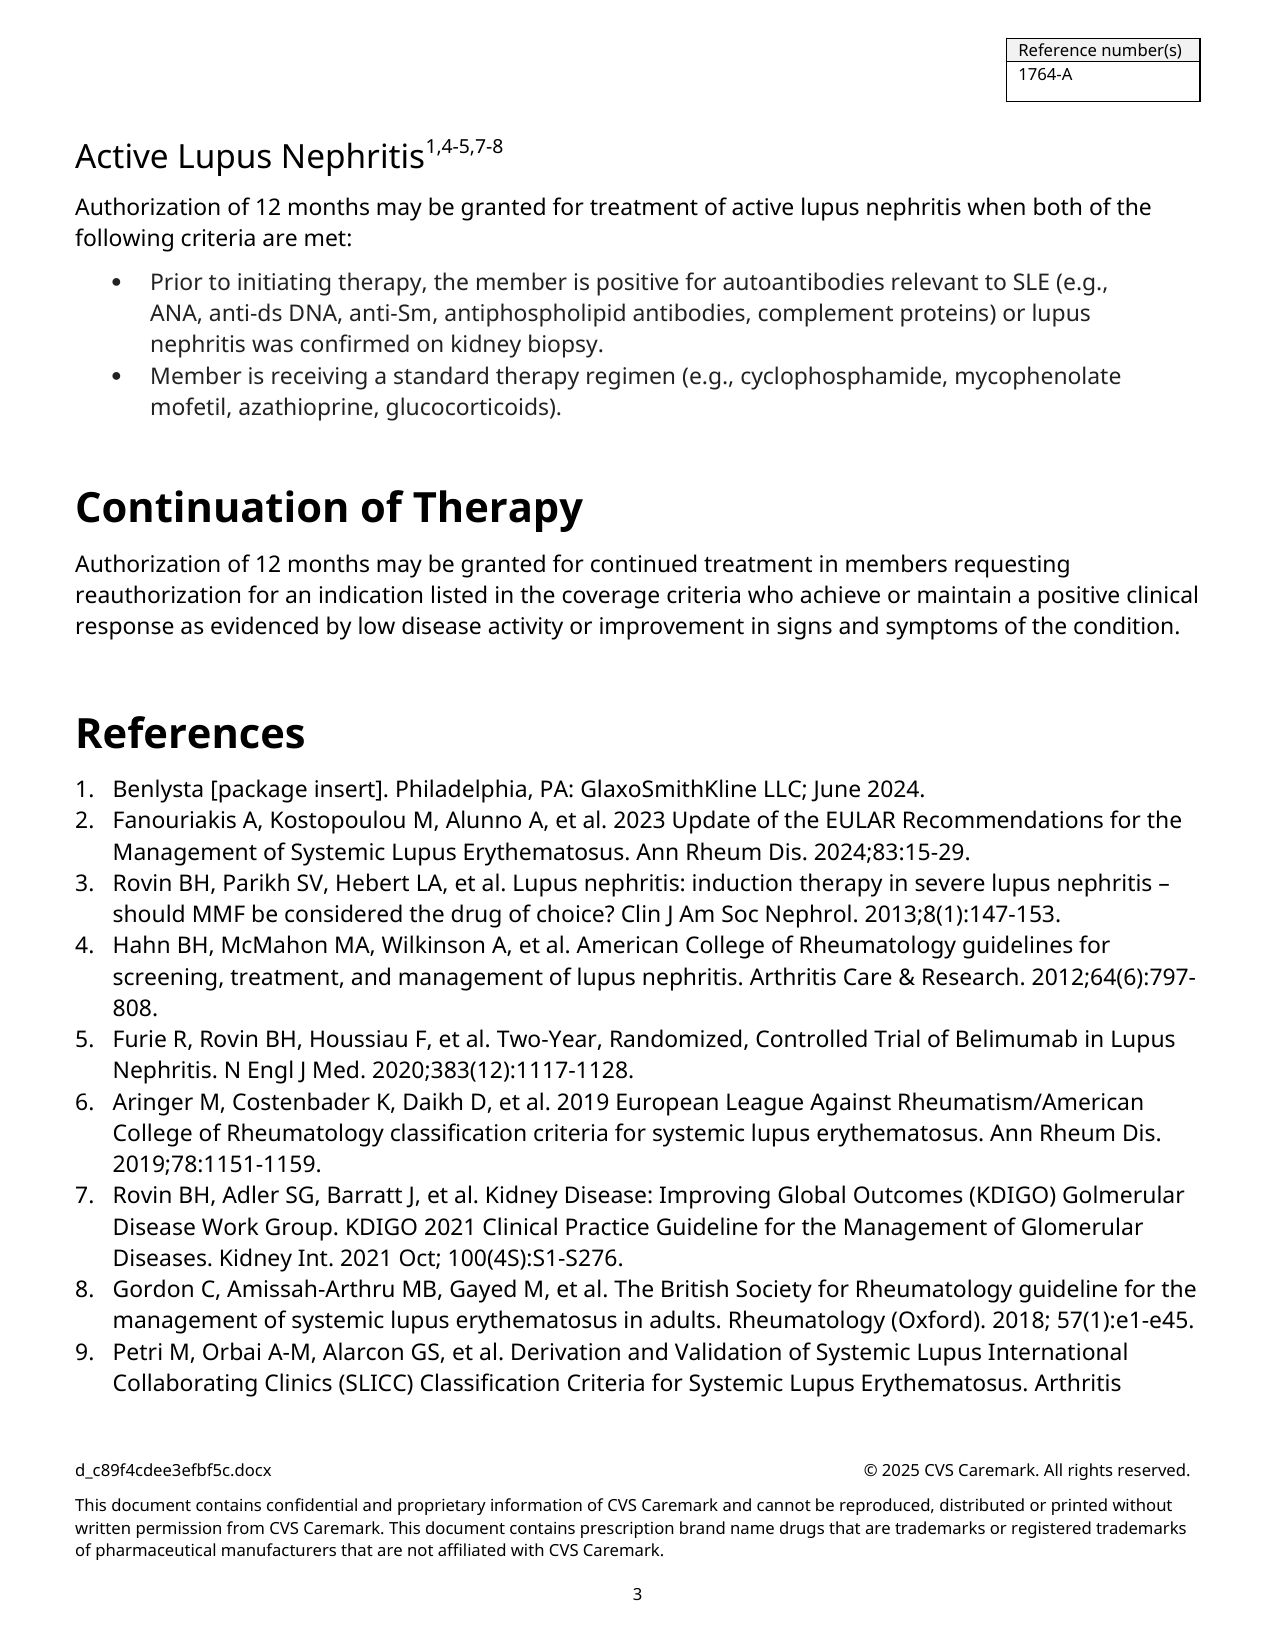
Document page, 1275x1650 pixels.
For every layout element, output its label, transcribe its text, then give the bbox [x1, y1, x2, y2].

text Authorization of 12 months may be granted for treatment of active lupus nephritis when both of the following criteria are met: [75, 191, 1200, 253]
text Rovin BH, Parikh SV, Hebert LA, et al. Lupus nephritis: induction therapy in severe lupus nephritis – should MMF be considered the drug of choice? Clin J Am Soc Nephrol. 2013;8(1):147-153. [75, 867, 1200, 929]
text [75, 1336, 1200, 1398]
text Aringer M, Costenbader K, Daikh D, et al. 2019 European League Against Rheumatism/American College of Rheumatology classification criteria for systemic lupus erythematosus. Ann Rheum Dis. 2019;78:1151-1159. [75, 1086, 1200, 1179]
text Fanouriakis A, Kostopoulou M, Alunno A, et al. 2023 Update of the EULAR Recommendations for the Management of Systemic Lupus Erythematosus. Ann Rheum Dis. 2024;83:15-29. [75, 804, 1200, 867]
subtitle Active Lupus Nephritis1,4-5,7-8 [75, 133, 1200, 178]
text Authorization of 12 months may be granted for continued treatment in members requesting reauthorization for an indication listed in the coverage criteria who achieve or maintain a positive clinical response as evidenced by low disease activity or improvement in signs and symptoms of the condition. [75, 548, 1200, 641]
list Member is receiving a standard therapy regimen (e.g., cyclophosphamide, mycophenolate mofetil, azathioprine, glucocorticoids). [112, 359, 1161, 422]
subtitle Continuation of Therapy [75, 478, 1200, 535]
subtitle References [75, 704, 1200, 761]
list Prior to initiating therapy, the member is positive for autoantibodies relevant to SLE (e.g., ANA, anti-ds DNA, anti-Sm, antiphospholipid antibodies, complement proteins) or lupus nephritis was confirmed on kidney biopsy. [112, 266, 1161, 359]
text Benlysta [package insert]. Philadelphia, PA: GlaxoSmithKline LLC; June 2024. [75, 773, 1200, 804]
text Hahn BH, McMahon MA, Wilkinson A, et al. American College of Rheumatology guidelines for screening, treatment, and management of lupus nephritis. Arthritis Care & Research. 2012;64(6):797-808. [75, 929, 1200, 1023]
text Gordon C, Amissah-Arthru MB, Gayed M, et al. The British Society for Rheumatology guideline for the management of systemic lupus erythematosus in adults. Rheumatology (Oxford). 2018; 57(1):e1-e45. [75, 1273, 1200, 1336]
text Furie R, Rovin BH, Houssiau F, et al. Two-Year, Randomized, Controlled Trial of Belimumab in Lupus Nephritis. N Engl J Med. 2020;383(12):1117-1128. [75, 1023, 1200, 1086]
text Rovin BH, Adler SG, Barratt J, et al. Kidney Disease: Improving Global Outcomes (KDIGO) Golmerular Disease Work Group. KDIGO 2021 Clinical Practice Guideline for the Management of Glomerular Diseases. Kidney Int. 2021 Oct; 100(4S):S1-S276. [75, 1179, 1200, 1273]
